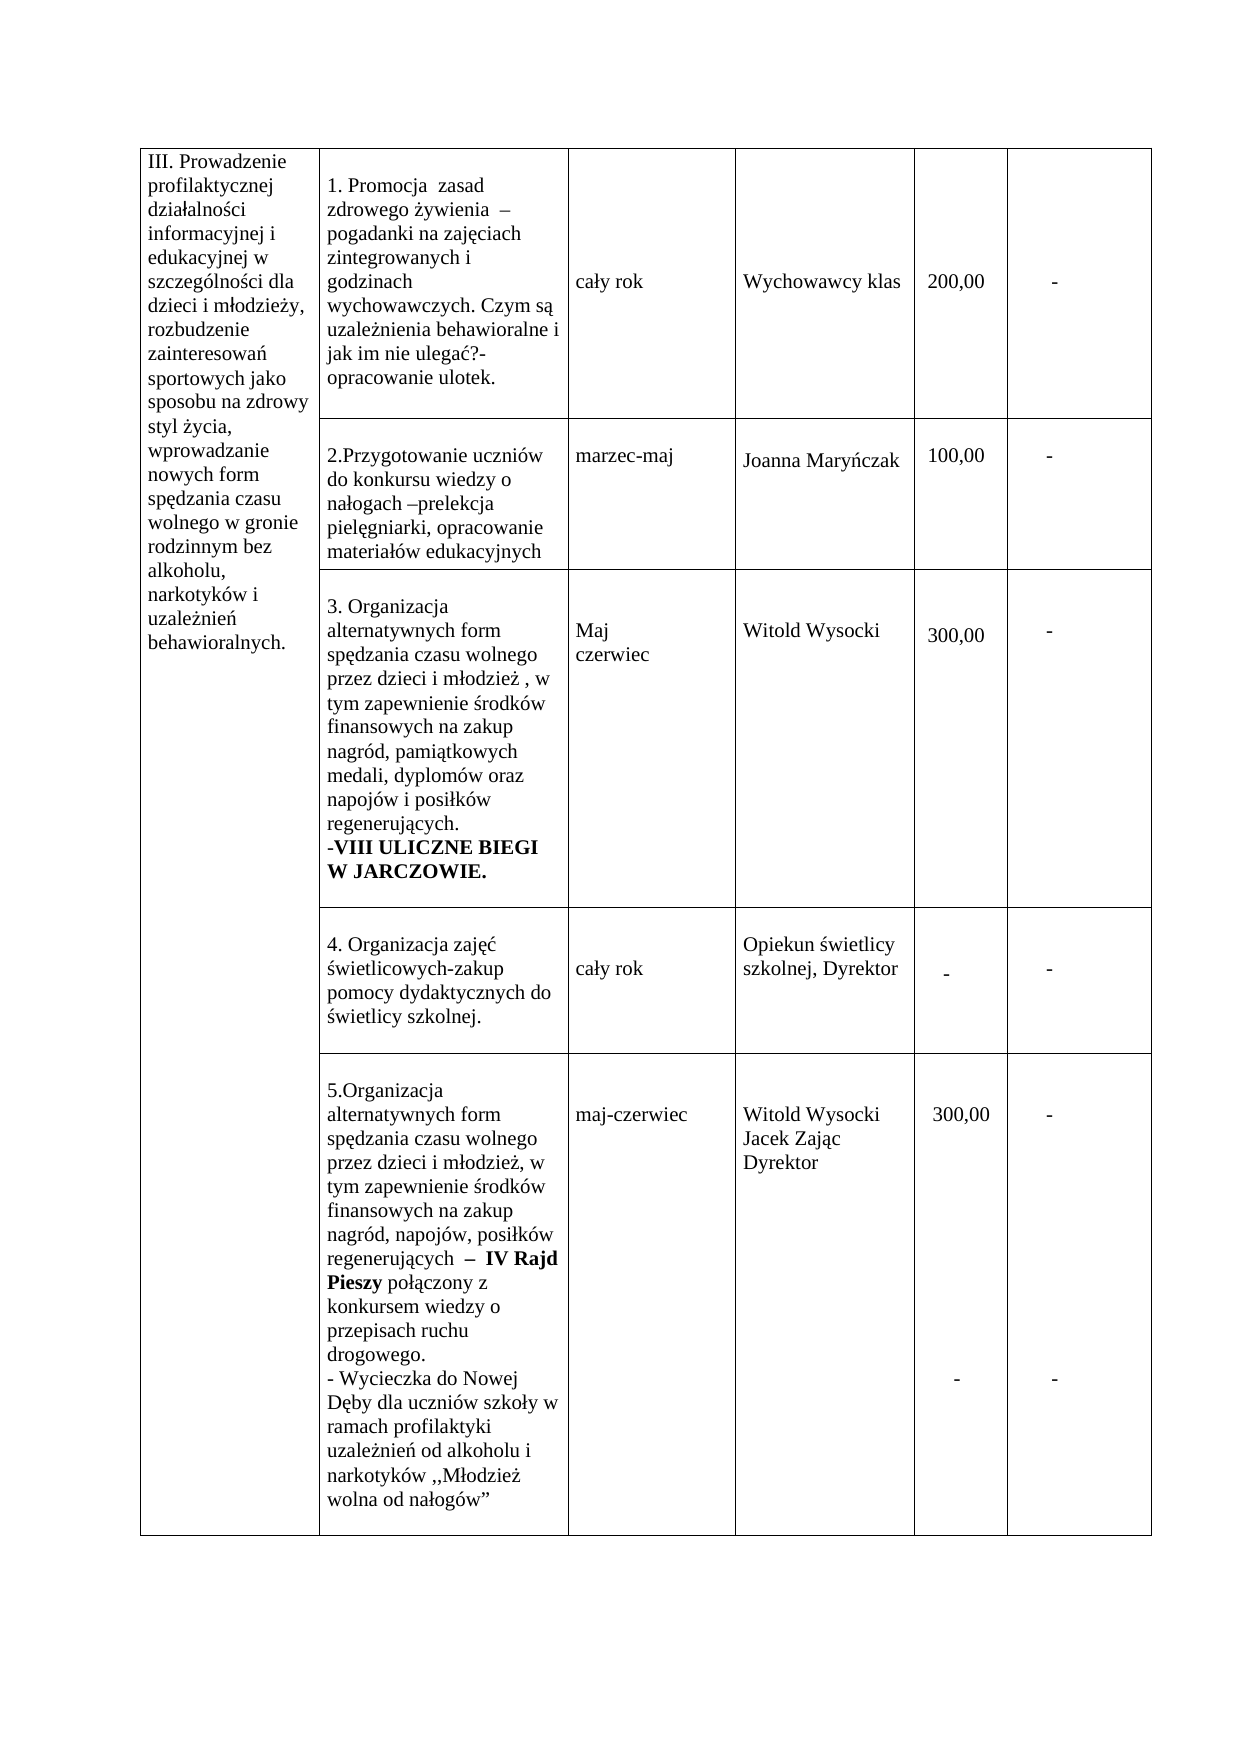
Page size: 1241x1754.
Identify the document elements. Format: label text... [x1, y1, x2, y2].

table_cell Joanna Maryńczak [736, 419, 914, 569]
table_cell - [1008, 908, 1151, 1052]
table_cell 5.Organizacja alternatywnych form spędzania czasu wolnego przez dzieci i młodzież, w tym zapewnienie środków finansowych na zakup nagród, napojów, posiłków regenerujących – IV Rajd Pieszy połączony z konkursem wiedzy o przepisach ruchu drogowego. - Wycieczka do Nowej Dęby dla uczniów szkoły w ramach profilaktyki uzależnień od alkoholu i narkotyków ,,Młodzież wolna od nałogów” [320, 1054, 568, 1535]
table_cell maj-czerwiec [569, 1054, 735, 1535]
table_cell - [1008, 419, 1151, 569]
table_cell cały rok [569, 149, 735, 418]
table_cell 1. Promocja zasad zdrowego żywienia – pogadanki na zajęciach zintegrowanych i godzinach wychowawczych. Czym są uzależnienia behawioralne i jak im nie ulegać?- opracowanie ulotek. [320, 149, 568, 418]
table_cell Witold Wysocki Jacek Zając Dyrektor [736, 1054, 914, 1535]
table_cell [141, 149, 319, 1535]
table_cell 4. Organizacja zajęć świetlicowych-zakup pomocy dydaktycznych do świetlicy szkolnej. [320, 908, 568, 1052]
table_cell - [1008, 149, 1151, 418]
table_cell Opiekun świetlicy szkolnej, Dyrektor [736, 908, 914, 1052]
table_cell - [915, 908, 1007, 1052]
table_cell Wychowawcy klas [736, 149, 914, 418]
table_cell marzec-maj [569, 419, 735, 569]
table_cell - [1008, 570, 1151, 907]
table_cell 100,00 [915, 419, 1007, 569]
table_cell 2.Przygotowanie uczniów do konkursu wiedzy o nałogach –prelekcja pielęgniarki, opracowanie materiałów edukacyjnych [320, 419, 568, 569]
table_cell 300,00 - [915, 1054, 1007, 1535]
table_cell 300,00 [915, 570, 1007, 907]
table_cell Witold Wysocki [736, 570, 914, 907]
table_cell 200,00 [915, 149, 1007, 418]
table_cell Maj czerwiec [569, 570, 735, 907]
table_cell 3. Organizacja alternatywnych form spędzania czasu wolnego przez dzieci i młodzież , w tym zapewnienie środków finansowych na zakup nagród, pamiątkowych medali, dyplomów oraz napojów i posiłków regenerujących. -VIII ULICZNE BIEGI W JARCZOWIE. [320, 570, 568, 907]
table_cell cały rok [569, 908, 735, 1052]
table_cell - - [1008, 1054, 1151, 1535]
